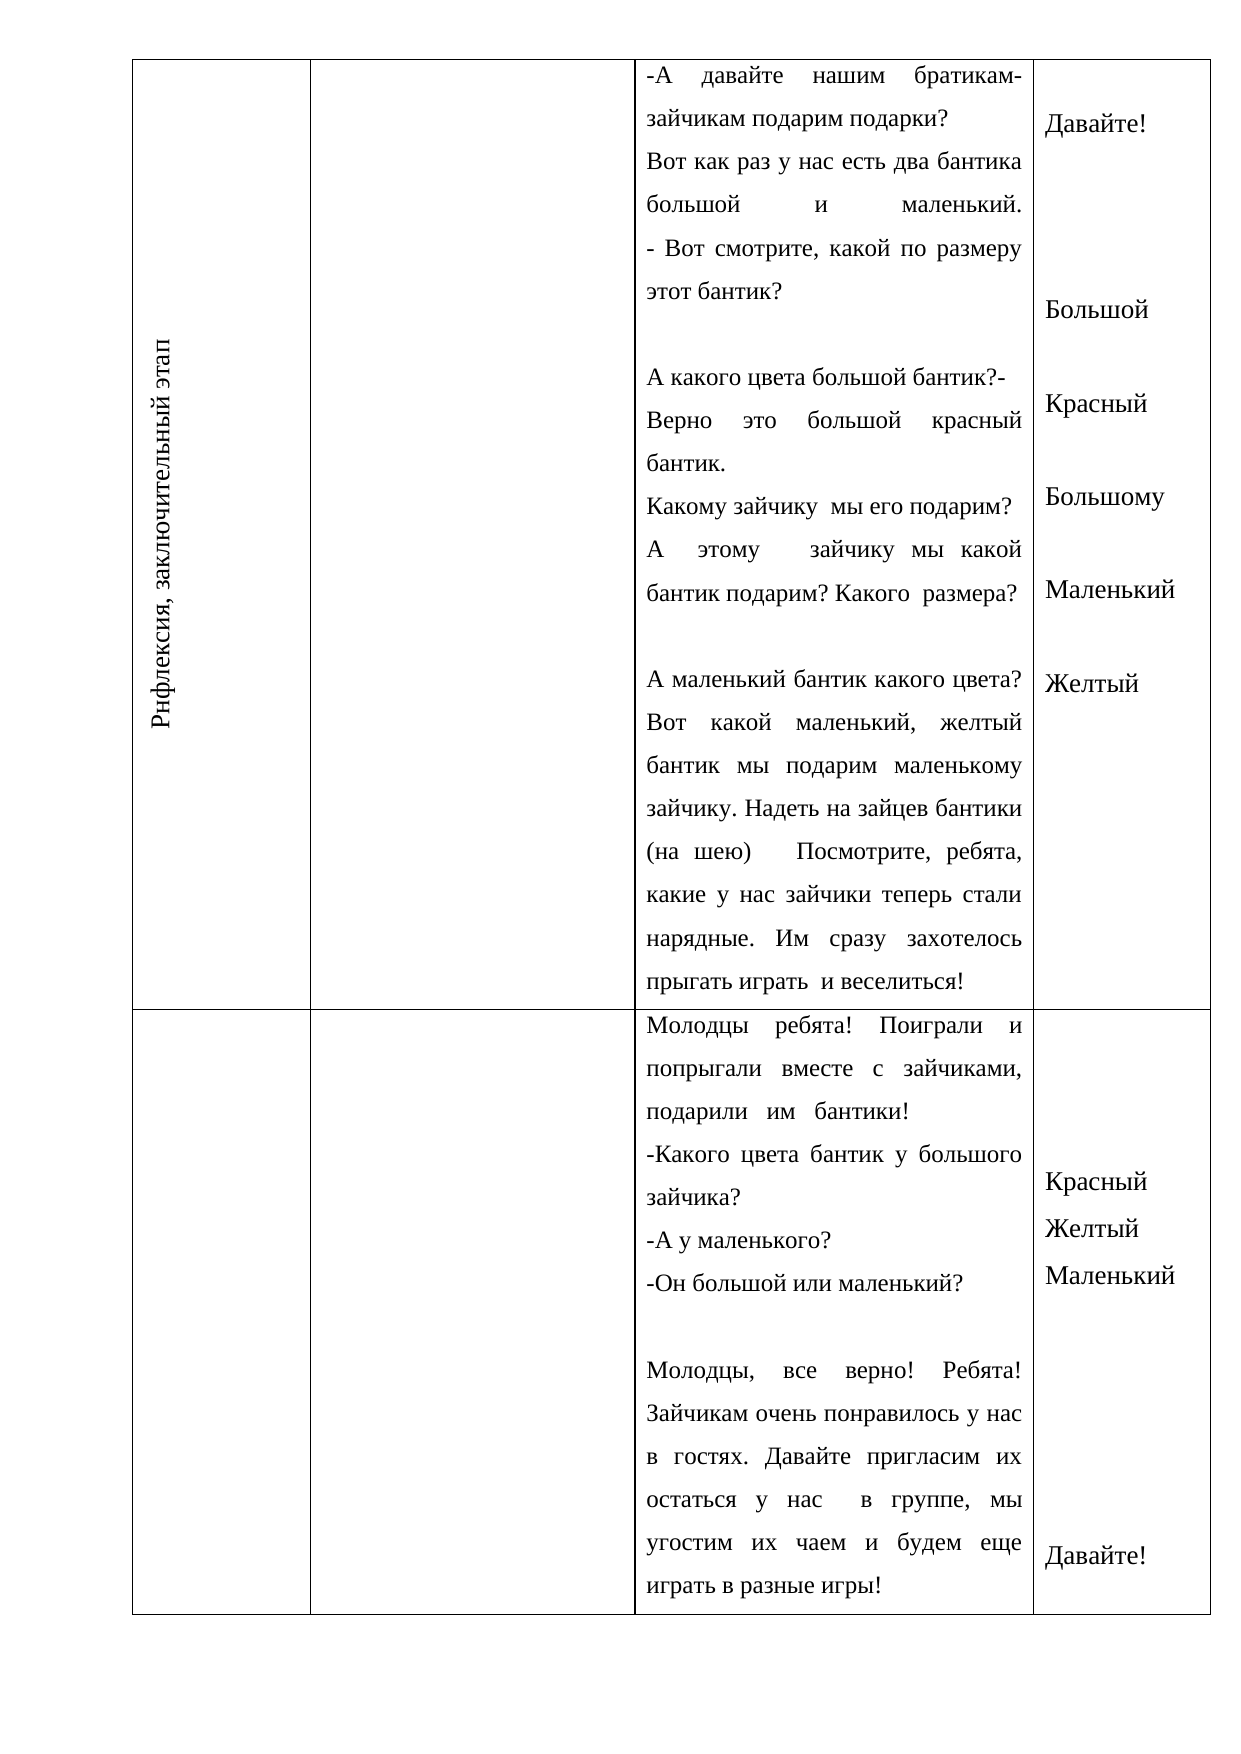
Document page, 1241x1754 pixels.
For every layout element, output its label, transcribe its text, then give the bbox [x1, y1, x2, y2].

table_cell -А давайте нашим братикам-зайчикам подарим подарки? Вот как раз у нас есть два бантика большой и маленький. - Вот смотрите, какой по размеру этот бантик? А какого цвета большой бантик?- Верно это большой красный бантик. Какому зайчику мы его подарим? А этому зайчику мы какой бантик подарим? Какого размера? А маленький бантик какого цвета? Вот какой маленький, желтый бантик мы подарим маленькому зайчику. Надеть на зайцев бантики (на шею) Посмотрите, ребята, какие у нас зайчики теперь стали нарядные. Им сразу захотелось прыгать играть и веселиться! [636, 60, 1033, 1009]
table_cell Давайте! Большой Красный Большому Маленький Желтый [1034, 60, 1210, 1009]
table_cell Красный Желтый Маленький Давайте! [1034, 1010, 1210, 1613]
table_cell [311, 1010, 634, 1613]
table_cell [311, 60, 634, 1009]
table_cell Молодцы ребята! Поиграли и попрыгали вместе с зайчиками, подарили им бантики! -Какого цвета бантик у большого зайчика? -А у маленького? -Он большой или маленький? Молодцы, все верно! Ребята! Зайчикам очень понравилось у нас в гостях. Давайте пригласим их остаться у нас в группе, мы угостим их чаем и будем еще играть в разные игры! [636, 1010, 1033, 1613]
table_cell [133, 1010, 310, 1613]
table_cell Рнфлексия, заключительный этап [133, 60, 310, 1009]
